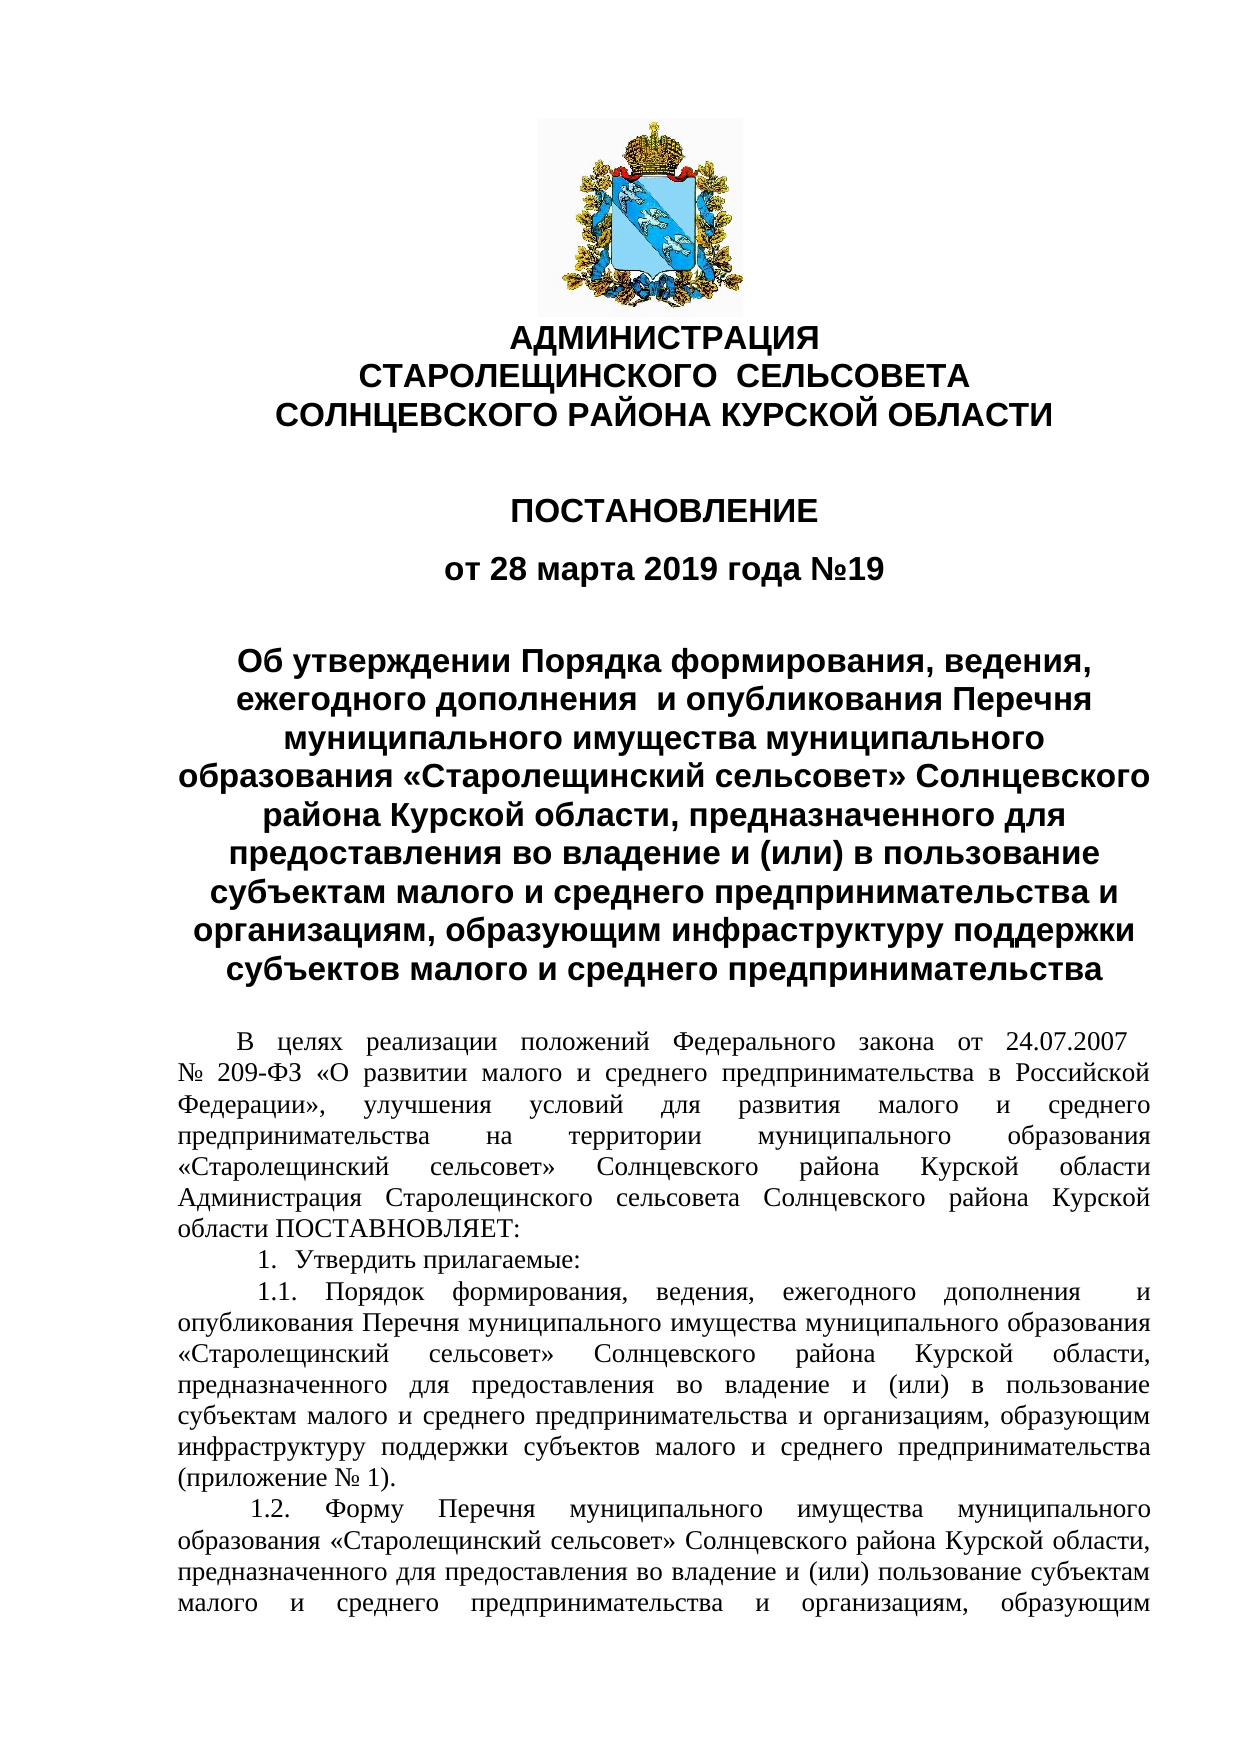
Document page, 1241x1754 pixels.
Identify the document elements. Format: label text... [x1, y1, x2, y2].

text СОЛНЦЕВСКОГО РАЙОНА КУРСКОЙ ОБЛАСТИ [177, 395, 1152, 433]
text Об утверждении Порядка формирования, ведения, ежегодного дополнения и опубликования Перечня муниципального имущества муниципального образования «Старолещинский сельсовет» Солнцевского района Курской области, предназначенного для предоставления во владение и (или) в пользование субъектам малого и среднего предпринимательства и организациям, образующим инфраструктуру поддержки субъектов малого и среднего предпринимательства [177, 641, 1152, 987]
picture [537, 118, 744, 317]
list Порядок формирования, ведения, ежегодного дополнения и опубликования Перечня муниципального имущества муниципального образования «Старолещинский сельсовет» Солнцевского района Курской области, предназначенного для предоставления во владение и (или) в пользование субъектам малого и среднего предпринимательства и организациям, образующим инфраструктуру поддержки субъектов малого и среднего предпринимательства (приложение № 1). [177, 1274, 1152, 1493]
text АДМИНИСТРАЦИЯ [177, 318, 1152, 356]
list Утвердить прилагаемые: [257, 1243, 1152, 1274]
text СТАРОЛЕЩИНСКОГО СЕЛЬСОВЕТА [177, 356, 1152, 395]
text В целях реализации положений Федерального закона от 24.07.2007 № 209-ФЗ «О развитии малого и среднего предпринимательства в Российской Федерации», улучшения условий для развития малого и среднего предпринимательства на территории муниципального образования «Старолещинский сельсовет» Солнцевского района Курской области Администрация Старолещинского сельсовета Солнцевского района Курской области ПОСТАВНОВЛЯЕТ: [177, 1025, 1152, 1243]
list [177, 1493, 1152, 1617]
text от 28 марта 2019 года №19 [177, 549, 1152, 588]
text ПОСТАНОВЛЕНИЕ [177, 491, 1152, 530]
